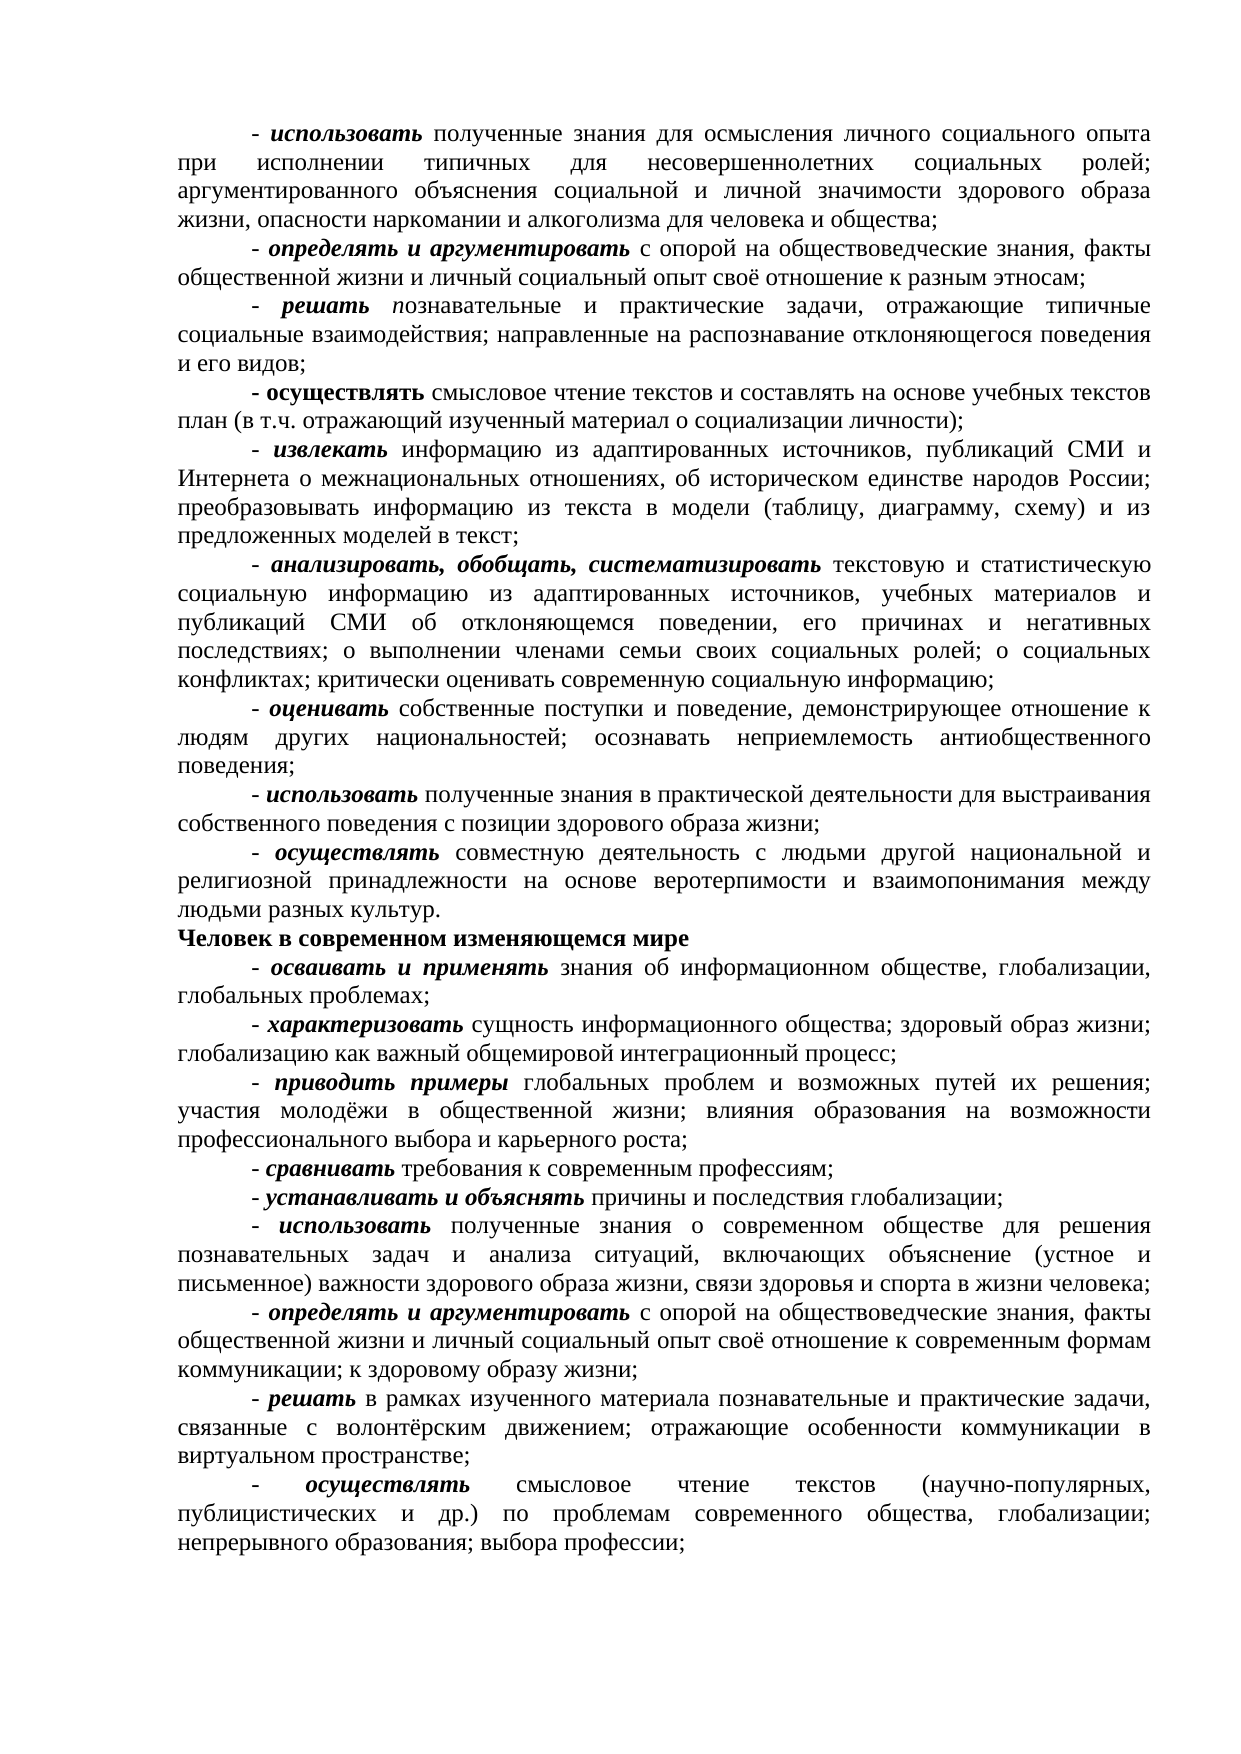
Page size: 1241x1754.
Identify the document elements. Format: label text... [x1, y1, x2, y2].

text - решать познавательные и практические задачи, отражающие типичные социальные взаимодействия; направленные на распознавание отклоняющегося поведения и его видов; [177, 291, 1152, 377]
text - использовать полученные знания для осмысления личного социального опыта при исполнении типичных для несовершеннолетних социальных ролей; аргументированного объяснения социальной и личной значимости здорового образа жизни, опасности наркомании и алкоголизма для человека и общества; [177, 118, 1152, 233]
text - осваивать и применять знания об информационном обществе, глобализации, глобальных проблемах; [177, 952, 1152, 1009]
text Человек в современном изменяющемся мире [177, 923, 1152, 952]
text - оценивать собственные поступки и поведение, демонстрирующее отношение к людям других национальностей; осознавать неприемлемость антиобщественного поведения; [177, 693, 1152, 779]
text - решать в рамках изученного материала познавательные и практические задачи, связанные с волонтёрским движением; отражающие особенности коммуникации в виртуальном пространстве; [177, 1383, 1152, 1469]
text - приводить примеры глобальных проблем и возможных путей их решения; участия молодёжи в общественной жизни; влияния образования на возможности профессионального выбора и карьерного роста; [177, 1067, 1152, 1153]
text - осуществлять совместную деятельность с людьми другой национальной и религиозной принадлежности на основе веротерпимости и взаимопонимания между людьми разных культур. [177, 837, 1152, 923]
text - анализировать, обобщать, систематизировать текстовую и статистическую социальную информацию из адаптированных источников, учебных материалов и публикаций СМИ об отклоняющемся поведении, его причинах и негативных последствиях; о выполнении членами семьи своих социальных ролей; о социальных конфликтах; критически оценивать современную социальную информацию; [177, 549, 1152, 693]
text - использовать полученные знания в практической деятельности для выстраивания собственного поведения с позиции здорового образа жизни; [177, 779, 1152, 837]
text - осуществлять смысловое чтение текстов и составлять на основе учебных текстов план (в т.ч. отражающий изученный материал о социализации личности); [177, 377, 1152, 434]
text - осуществлять смысловое чтение текстов (научно-популярных, публицистических и др.) по проблемам современного общества, глобализации; непрерывного образования; выбора профессии; [177, 1469, 1152, 1556]
text - сравнивать требования к современным профессиям; [177, 1153, 1152, 1182]
text - определять и аргументировать с опорой на обществоведческие знания, факты общественной жизни и личный социальный опыт своё отношение к разным этносам; [177, 233, 1152, 291]
text - характеризовать сущность информационного общества; здоровый образ жизни; глобализацию как важный общемировой интеграционный процесс; [177, 1009, 1152, 1067]
text - определять и аргументировать с опорой на обществоведческие знания, факты общественной жизни и личный социальный опыт своё отношение к современным формам коммуникации; к здоровому образу жизни; [177, 1297, 1152, 1383]
text - извлекать информацию из адаптированных источников, публикаций СМИ и Интернета о межнациональных отношениях, об историческом единстве народов России; преобразовывать информацию из текста в модели (таблицу, диаграмму, схему) и из предложенных моделей в текст; [177, 434, 1152, 549]
text - устанавливать и объяснять причины и последствия глобализации; [177, 1182, 1152, 1211]
text - использовать полученные знания о современном обществе для решения познавательных задач и анализа ситуаций, включающих объяснение (устное и письменное) важности здорового образа жизни, связи здоровья и спорта в жизни человека; [177, 1211, 1152, 1297]
